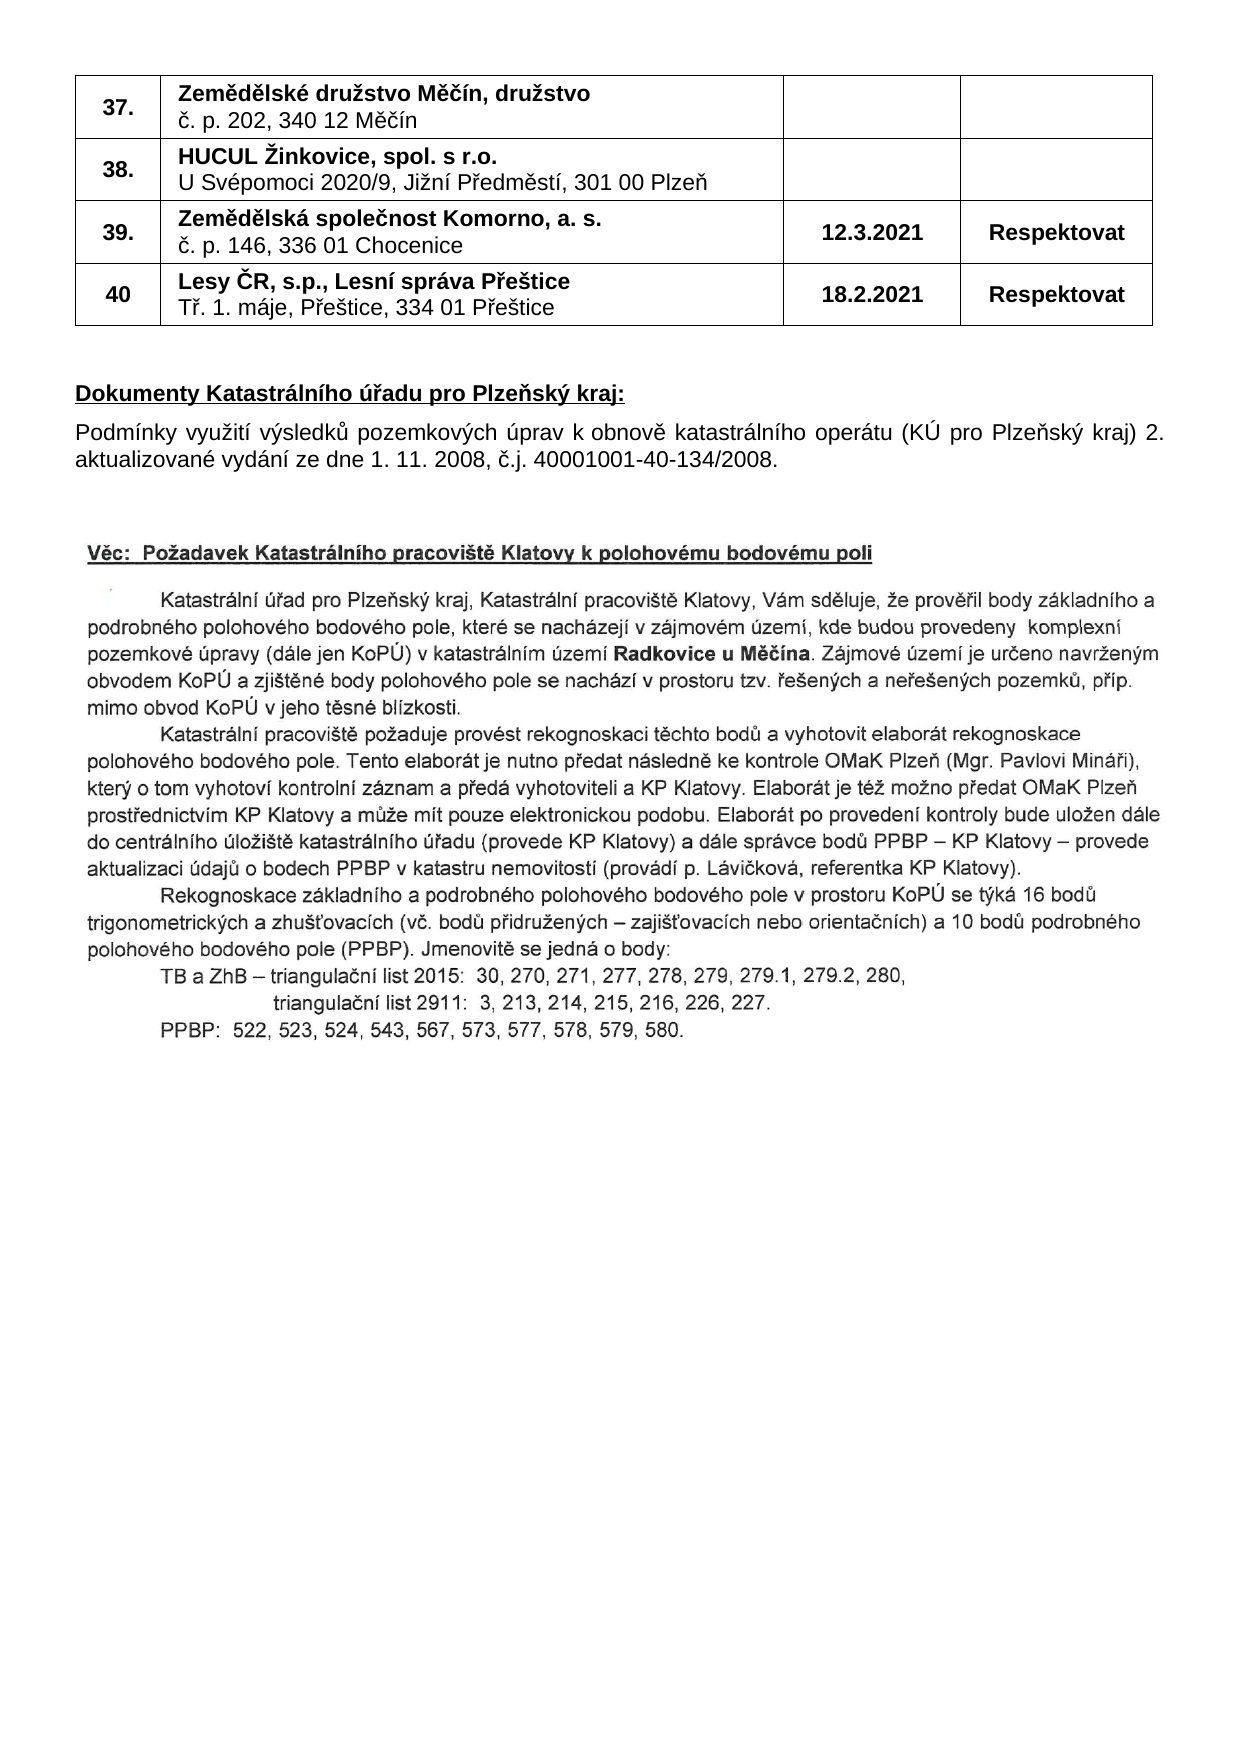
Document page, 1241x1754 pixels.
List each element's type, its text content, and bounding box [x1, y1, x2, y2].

table_cell 38. [76, 139, 160, 200]
table_cell Zemědělská společnost Komorno, a. s. č. p. 146, 336 01 Chocenice [161, 201, 783, 262]
table_cell 40 [76, 264, 160, 325]
table_cell Respektovat [961, 264, 1152, 325]
table_cell [784, 139, 960, 200]
table_cell 37. [76, 76, 160, 137]
table_cell Zemědělské družstvo Měčín, družstvo č. p. 202, 340 12 Měčín [161, 76, 783, 137]
table_cell Lesy ČR, s.p., Lesní správa Přeštice Tř. 1. máje, Přeštice, 334 01 Přeštice [161, 264, 783, 325]
table_cell [961, 76, 1152, 137]
text Podmínky využití výsledků pozemkových úprav k obnově katastrálního operátu (KÚ pro Plzeňský kraj) 2. aktualizované vydání ze dne 1. 11. 2008, č.j. 40001001-40-134/2008. [75, 419, 1165, 472]
picture [75, 536, 1166, 1045]
table_cell HUCUL Žinkovice, spol. s r.o. U Svépomoci 2020/9, Jižní Předměstí, 301 00 Plzeň [161, 139, 783, 200]
table_cell [961, 139, 1152, 200]
table_cell 18.2.2021 [784, 264, 960, 325]
table_cell 12.3.2021 [784, 201, 960, 262]
table_cell Respektovat [961, 201, 1152, 262]
table_cell 39. [76, 201, 160, 262]
text Dokumenty Katastrálního úřadu pro Plzeňský kraj: [75, 380, 1165, 407]
table_cell [784, 76, 960, 137]
